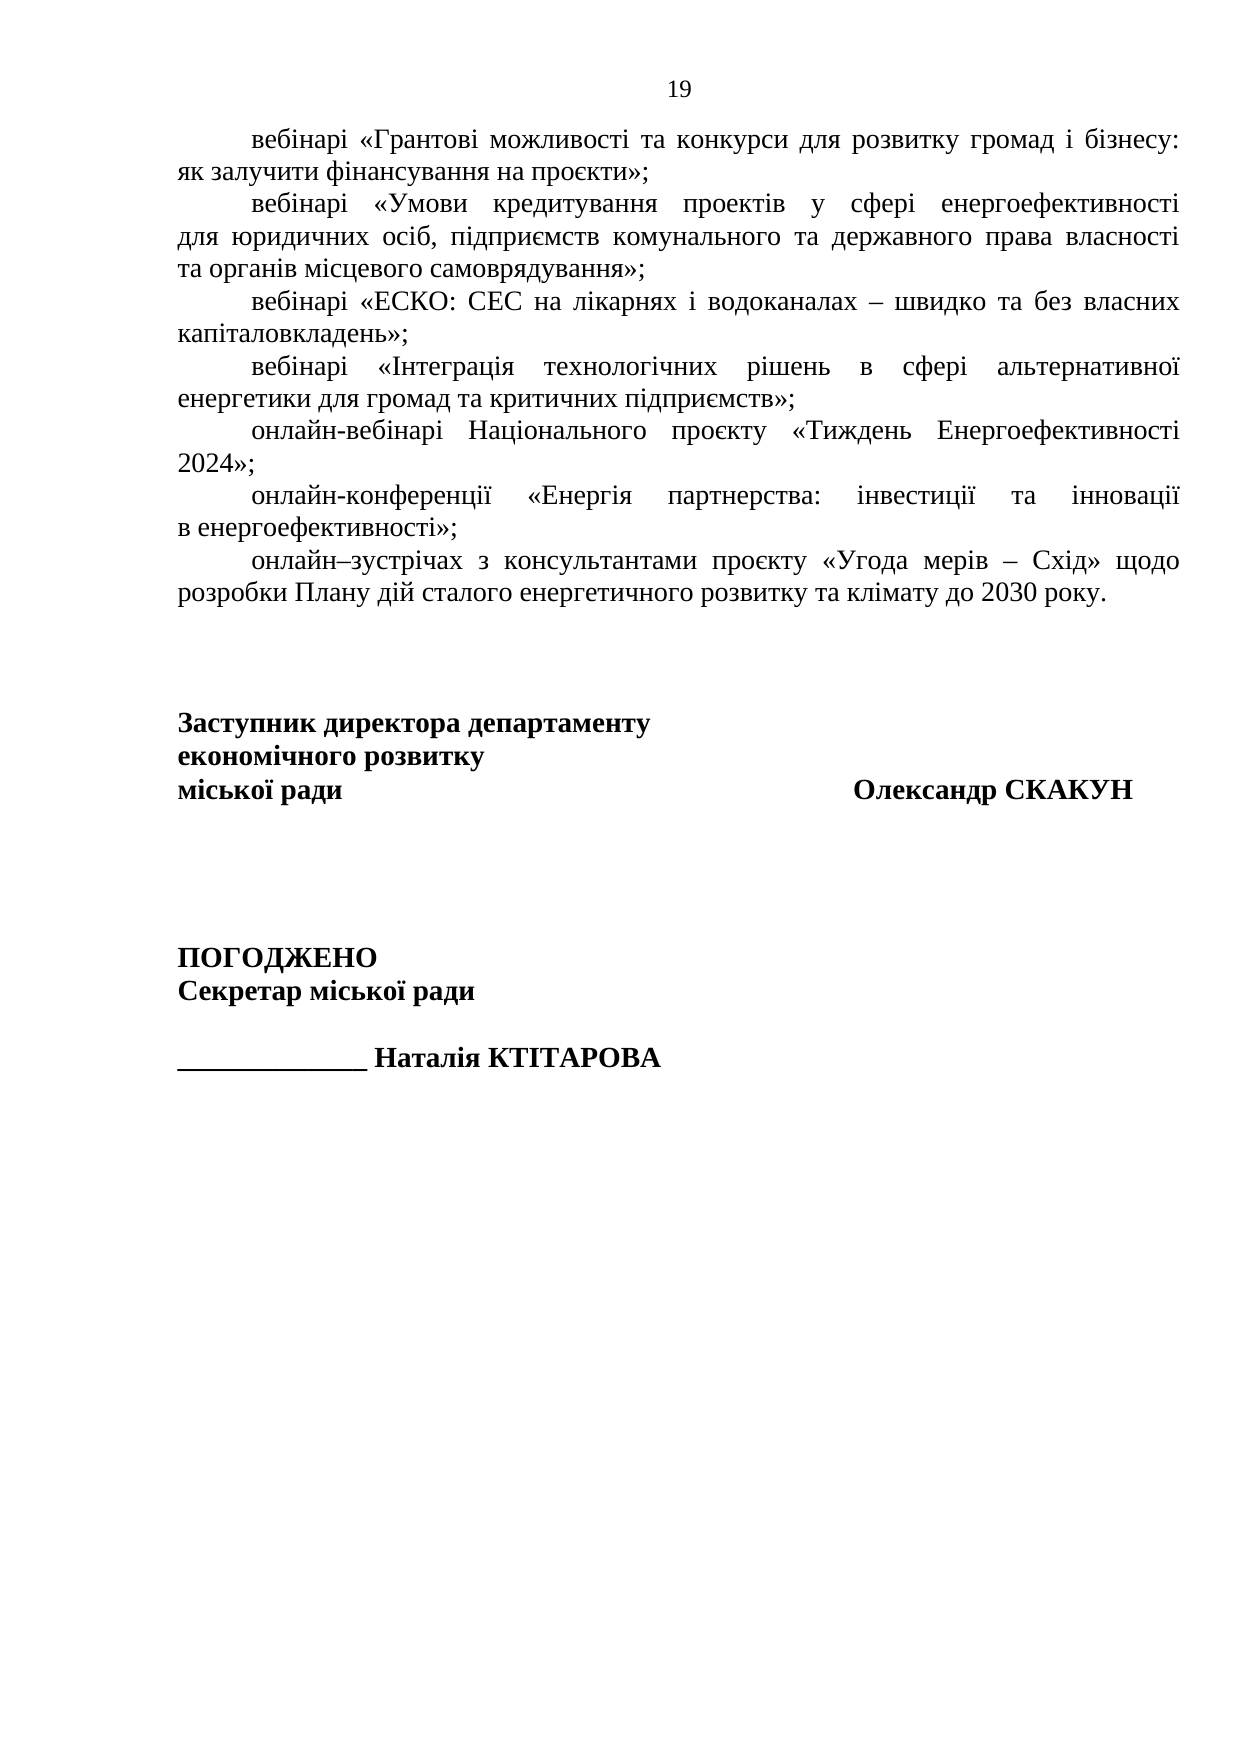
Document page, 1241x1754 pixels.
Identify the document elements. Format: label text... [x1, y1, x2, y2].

list вебінарі «ЕСКО: СЕС на лікарнях і водоканалах – швидко та без власних капіталовкладень»; [177, 284, 1181, 348]
text _____________ Наталія КТІТАРОВА [177, 1040, 1181, 1074]
list онлайн-вебінарі Національного проєкту «Тиждень Енергоефективності 2024»; [177, 413, 1181, 478]
text міської ради Олександр СКАКУН [177, 772, 1181, 806]
text Заступник директора департаменту [177, 705, 1181, 738]
list онлайн-конференції «Енергія партнерства: інвестиції та інновації в енергоефективності»; [177, 478, 1181, 543]
text онлайн–зустрічах з консультантами проєкту «Угода мерів – Схід» щодо розробки Плану дій сталого енергетичного розвитку та клімату до 2030 року. [177, 543, 1181, 608]
list вебінарі «Умови кредитування проектів у сфері енергоефективності для юридичних осіб, підприємств комунального та державного права власності та органів місцевого самоврядування»; [177, 187, 1181, 284]
list вебінарі «Інтеграція технологічних рішень в сфері альтернативної енергетики для громад та критичних підприємств»; [177, 348, 1181, 413]
text економічного розвитку [177, 738, 1181, 772]
list вебінарі «Грантові можливості та конкурси для розвитку громад і бізнесу: як залучити фінансування на проєкти»; [177, 122, 1181, 187]
text ПОГОДЖЕНО [177, 940, 1181, 973]
text Секретар міської ради [177, 973, 1181, 1007]
